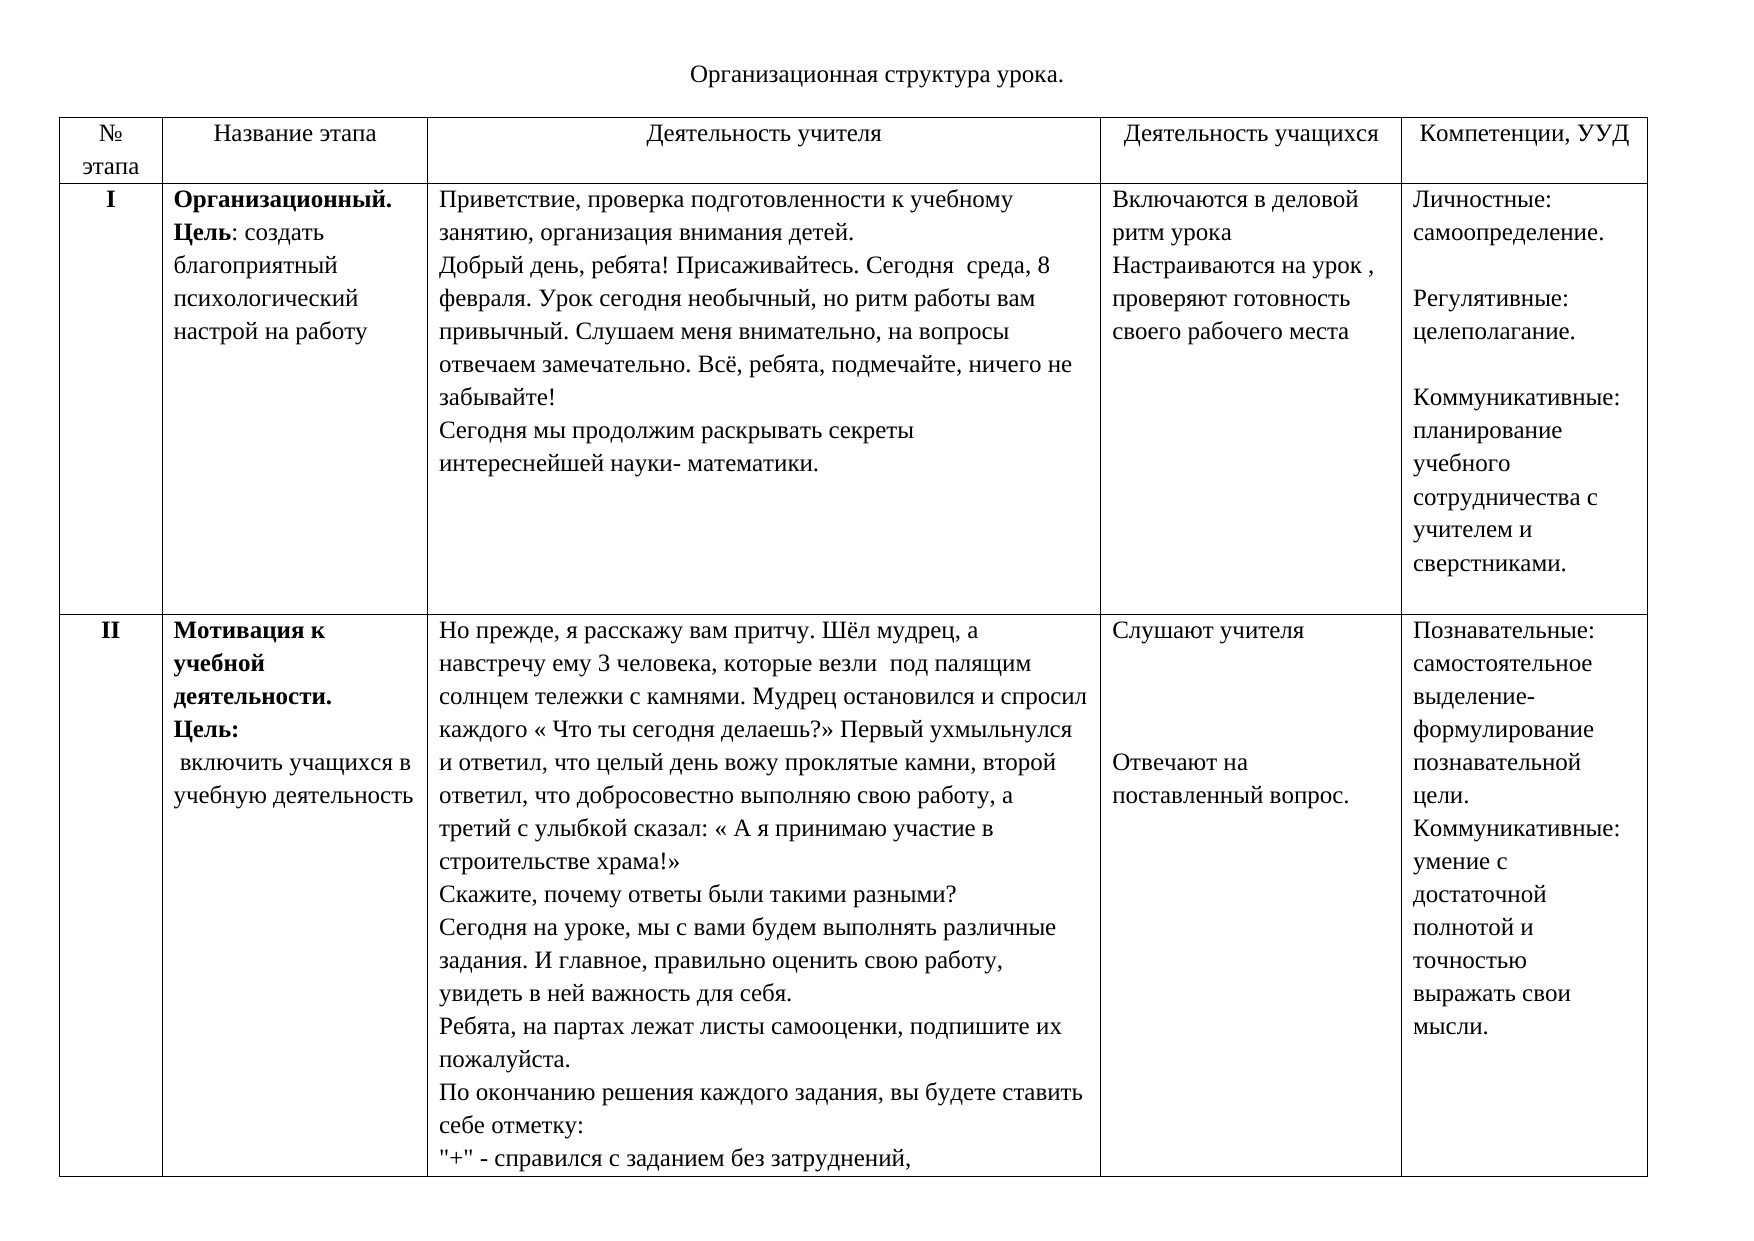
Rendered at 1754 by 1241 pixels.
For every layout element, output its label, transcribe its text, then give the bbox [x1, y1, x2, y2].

table_header № этапа [60, 118, 162, 183]
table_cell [428, 615, 1100, 1176]
table_cell II [60, 615, 162, 1176]
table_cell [1101, 615, 1401, 1176]
table_header Название этапа [163, 118, 427, 183]
table_cell Организационный. Цель: создать благоприятный психологический настрой на работу [163, 184, 427, 614]
text Организационная структура урока. [118, 59, 1636, 88]
table_header Деятельность учащихся [1101, 118, 1401, 183]
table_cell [163, 615, 427, 1176]
table_header Компетенции, УУД [1402, 118, 1647, 183]
table_cell I [60, 184, 162, 614]
table_cell Приветствие, проверка подготовленности к учебному занятию, организация внимания детей. Добрый день, ребята! Присаживайтесь. Сегодня среда, 8 февраля. Урок сегодня необычный, но ритм работы вам привычный. Слушаем меня внимательно, на вопросы отвечаем замечательно. Всё, ребята, подмечайте, ничего не забывайте! Сегодня мы продолжим раскрывать секреты интереснейшей науки- математики. [428, 184, 1100, 614]
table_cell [1402, 615, 1647, 1176]
table_cell Личностные: самоопределение. Регулятивные: целеполагание. Коммуникативные: планирование учебного сотрудничества с учителем и сверстниками. [1402, 184, 1647, 614]
table_header Деятельность учителя [428, 118, 1100, 183]
table_cell Включаются в деловой ритм урока Настраиваются на урок , проверяют готовность своего рабочего места [1101, 184, 1401, 614]
